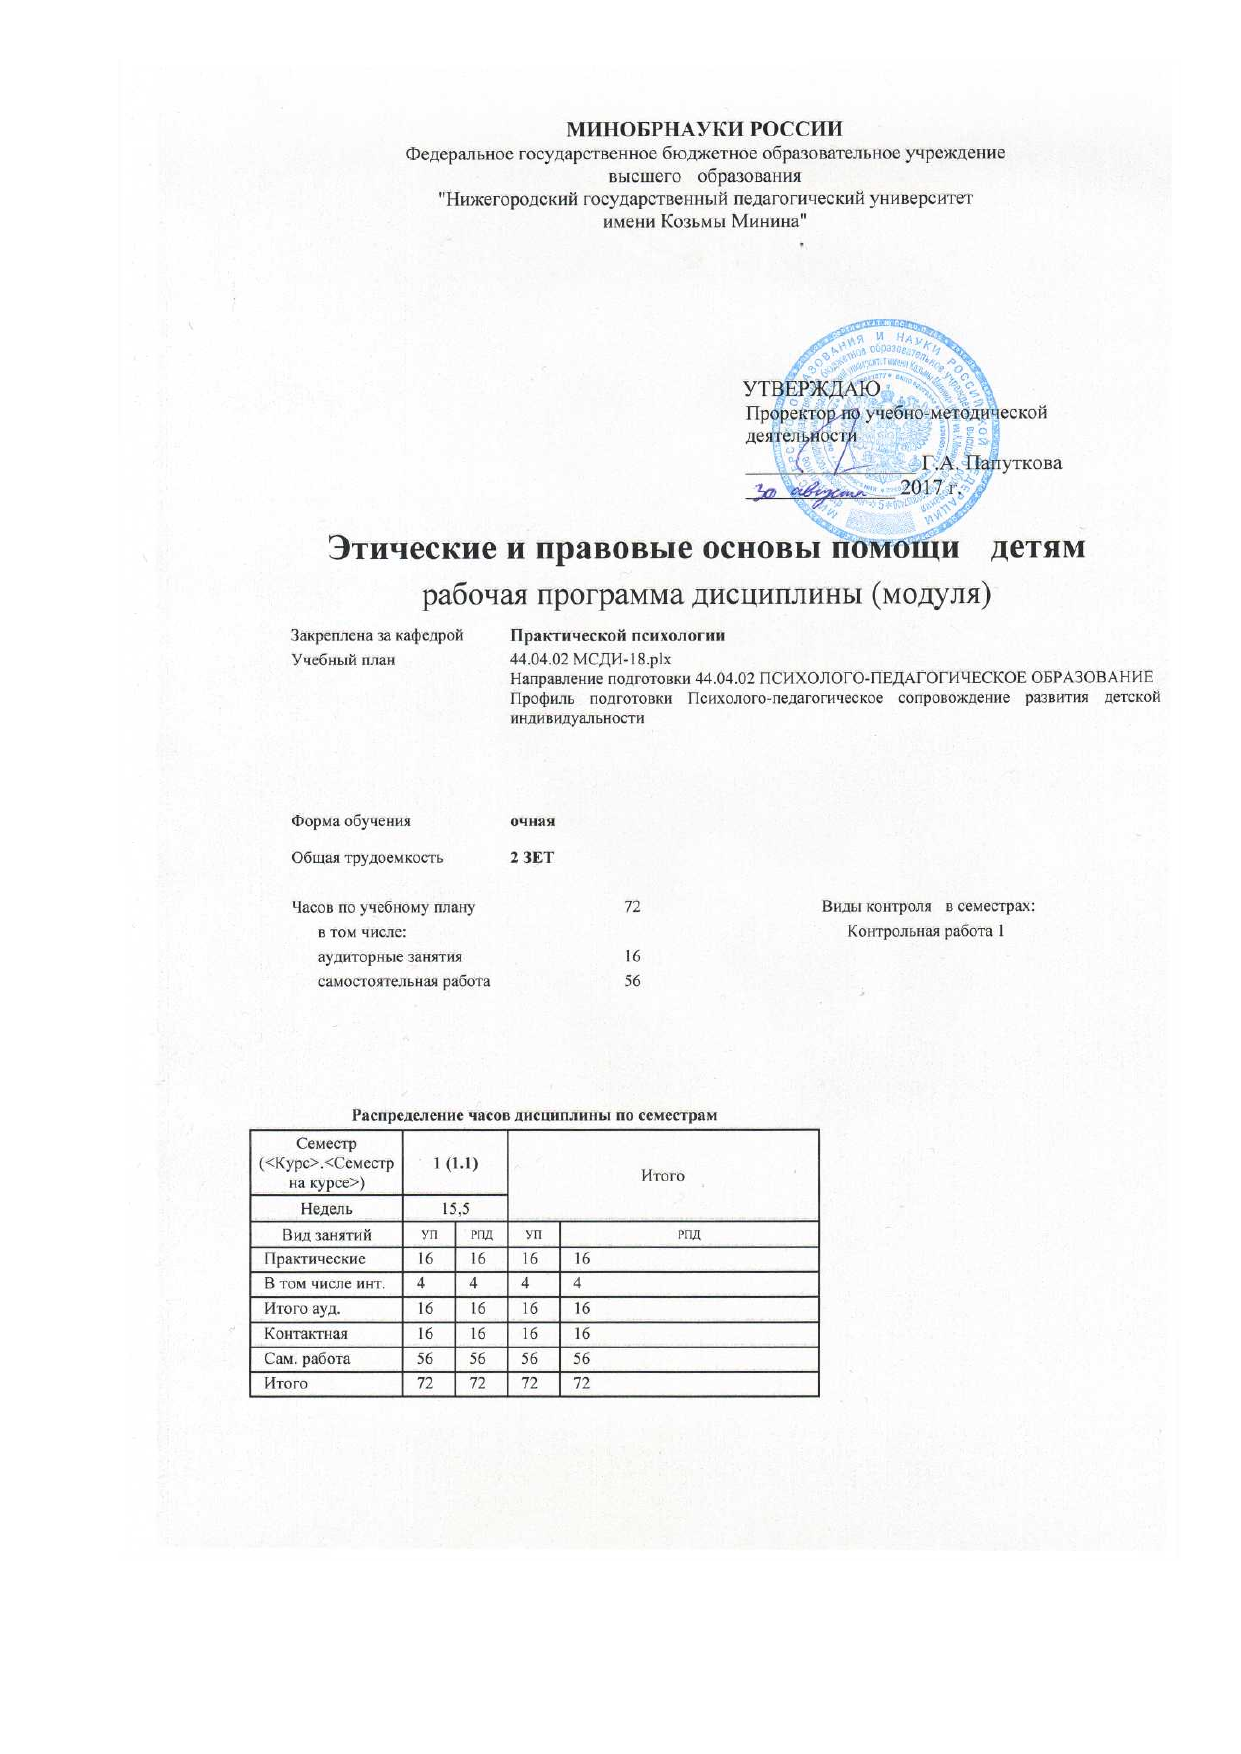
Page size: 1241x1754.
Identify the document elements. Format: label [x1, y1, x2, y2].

picture [118, 59, 1182, 1561]
